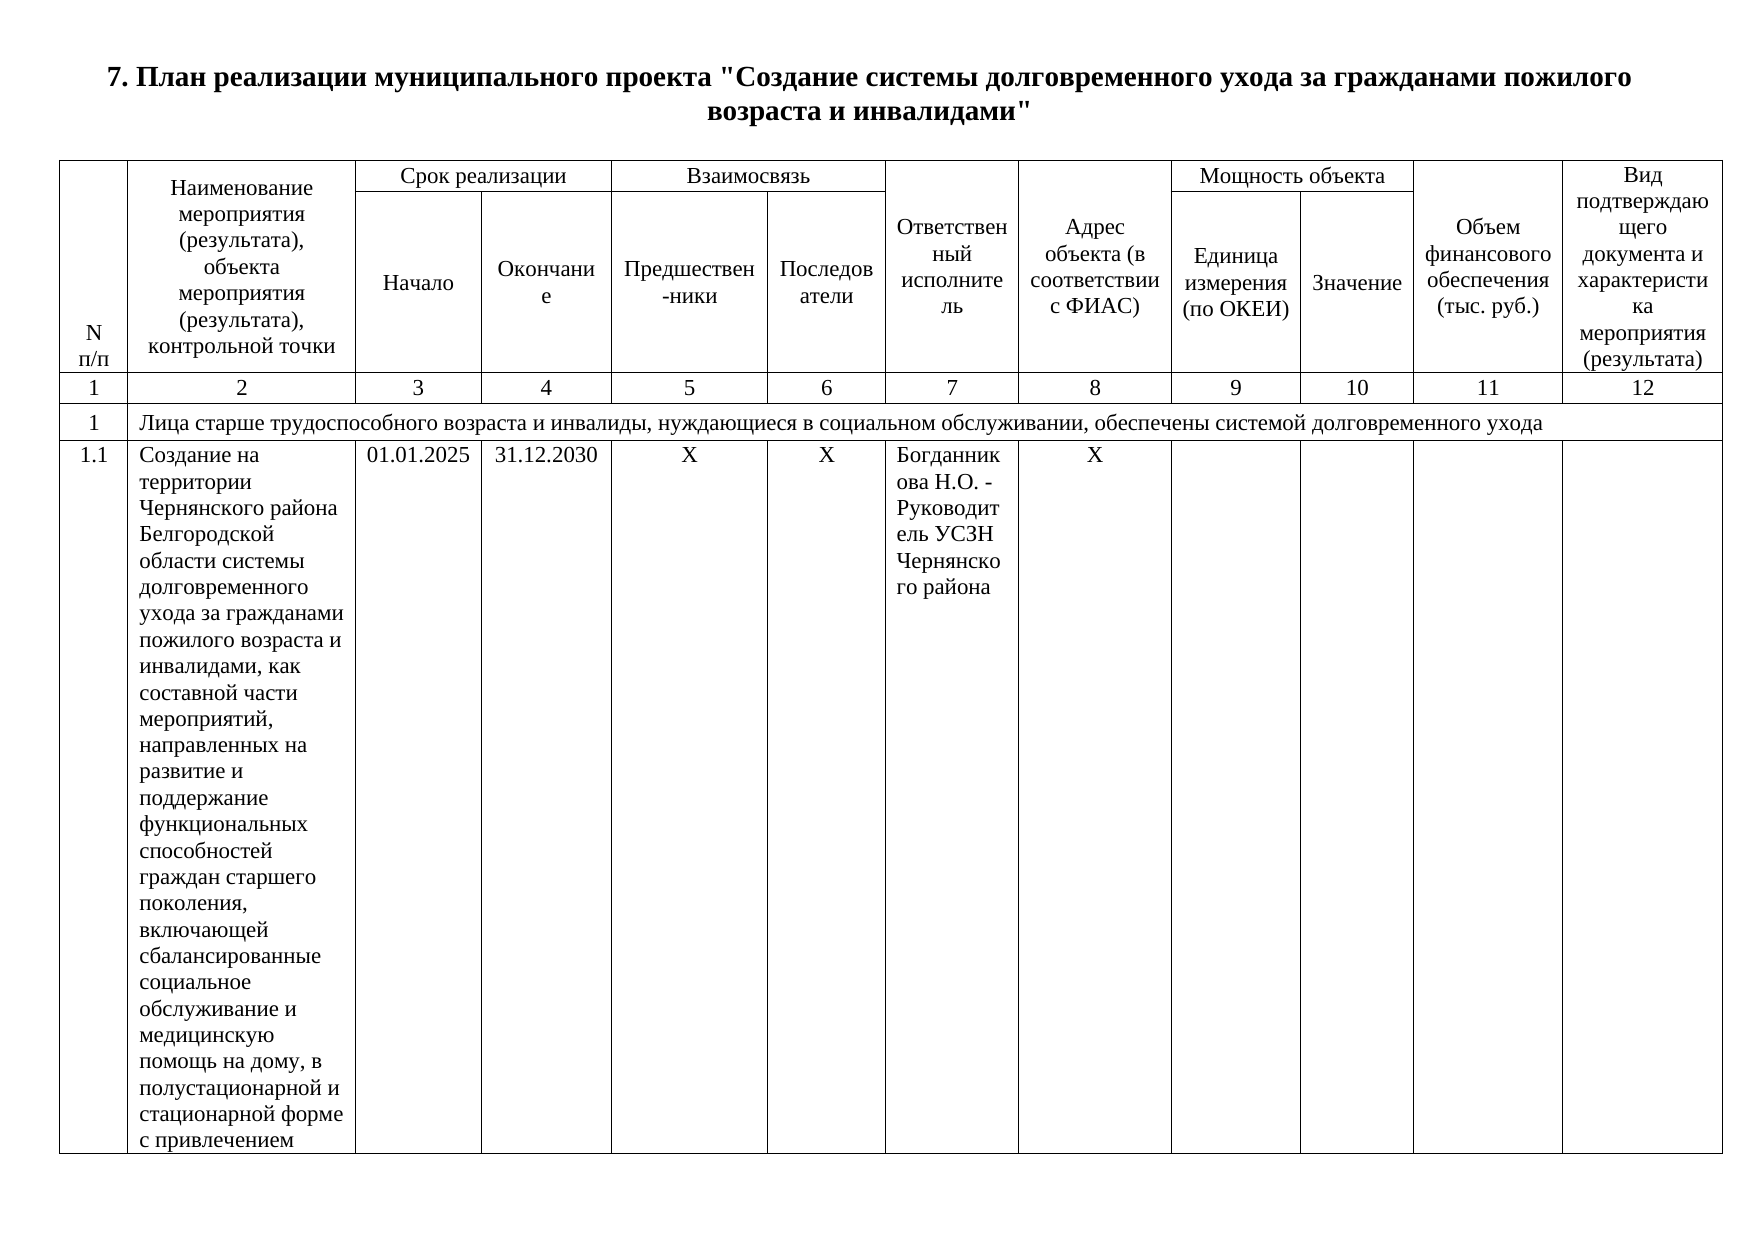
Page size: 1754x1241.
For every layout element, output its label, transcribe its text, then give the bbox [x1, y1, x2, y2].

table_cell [886, 441, 1018, 1153]
table_cell 1 [60, 373, 127, 403]
table_header Ответственный исполнитель [886, 161, 1018, 372]
table_cell [1414, 441, 1562, 1153]
table_cell [1563, 441, 1722, 1153]
table_cell 6 [768, 373, 885, 403]
table_header N п/п [60, 161, 127, 372]
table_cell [128, 441, 355, 1153]
table_cell Х [612, 441, 767, 1153]
table_header Взаимосвязь [612, 161, 885, 191]
table_cell 1 [60, 404, 127, 440]
table_cell 2 [128, 373, 355, 403]
table_cell 01.01.2025 [356, 441, 481, 1153]
table_cell 11 [1414, 373, 1562, 403]
table_cell 8 [1019, 373, 1171, 403]
table_cell Начало [356, 192, 481, 372]
text 7. План реализации муниципального проекта "Создание системы долговременного ухода за гражданами пожилого возраста и инвалидами" [59, 59, 1680, 126]
table_cell 7 [886, 373, 1018, 403]
table_cell 5 [612, 373, 767, 403]
table_header Мощность объекта [1172, 161, 1413, 191]
table_cell 3 [356, 373, 481, 403]
table_cell Х [768, 441, 885, 1153]
table_header Объем финансового обеспечения (тыс. руб.) [1414, 161, 1562, 372]
table_header Адрес объекта (в соответствии с ФИАС) [1019, 161, 1171, 372]
table_cell Окончание [482, 192, 611, 372]
table_cell 9 [1172, 373, 1300, 403]
table_header Вид подтверждающего документа и характеристика мероприятия (результата) [1563, 161, 1722, 372]
table_cell [1172, 441, 1300, 1153]
table_header Наименование мероприятия (результата), объекта мероприятия (результата), контрольной точки [128, 161, 355, 372]
table_cell Лица старше трудоспособного возраста и инвалиды, нуждающиеся в социальном обслуживании, обеспечены системой долговременного ухода [128, 404, 1722, 440]
table_cell 10 [1301, 373, 1413, 403]
table_cell Х [1019, 441, 1171, 1153]
table_cell 12 [1563, 373, 1722, 403]
table_cell 1.1 [60, 441, 127, 1153]
table_cell 31.12.2030 [482, 441, 611, 1153]
table_cell 4 [482, 373, 611, 403]
table_cell Последователи [768, 192, 885, 372]
table_cell Единица измерения (по ОКЕИ) [1172, 192, 1300, 372]
table_cell Предшествен-ники [612, 192, 767, 372]
table_header Срок реализации [356, 161, 611, 191]
table_cell Значение [1301, 192, 1413, 372]
table_cell [1301, 441, 1413, 1153]
